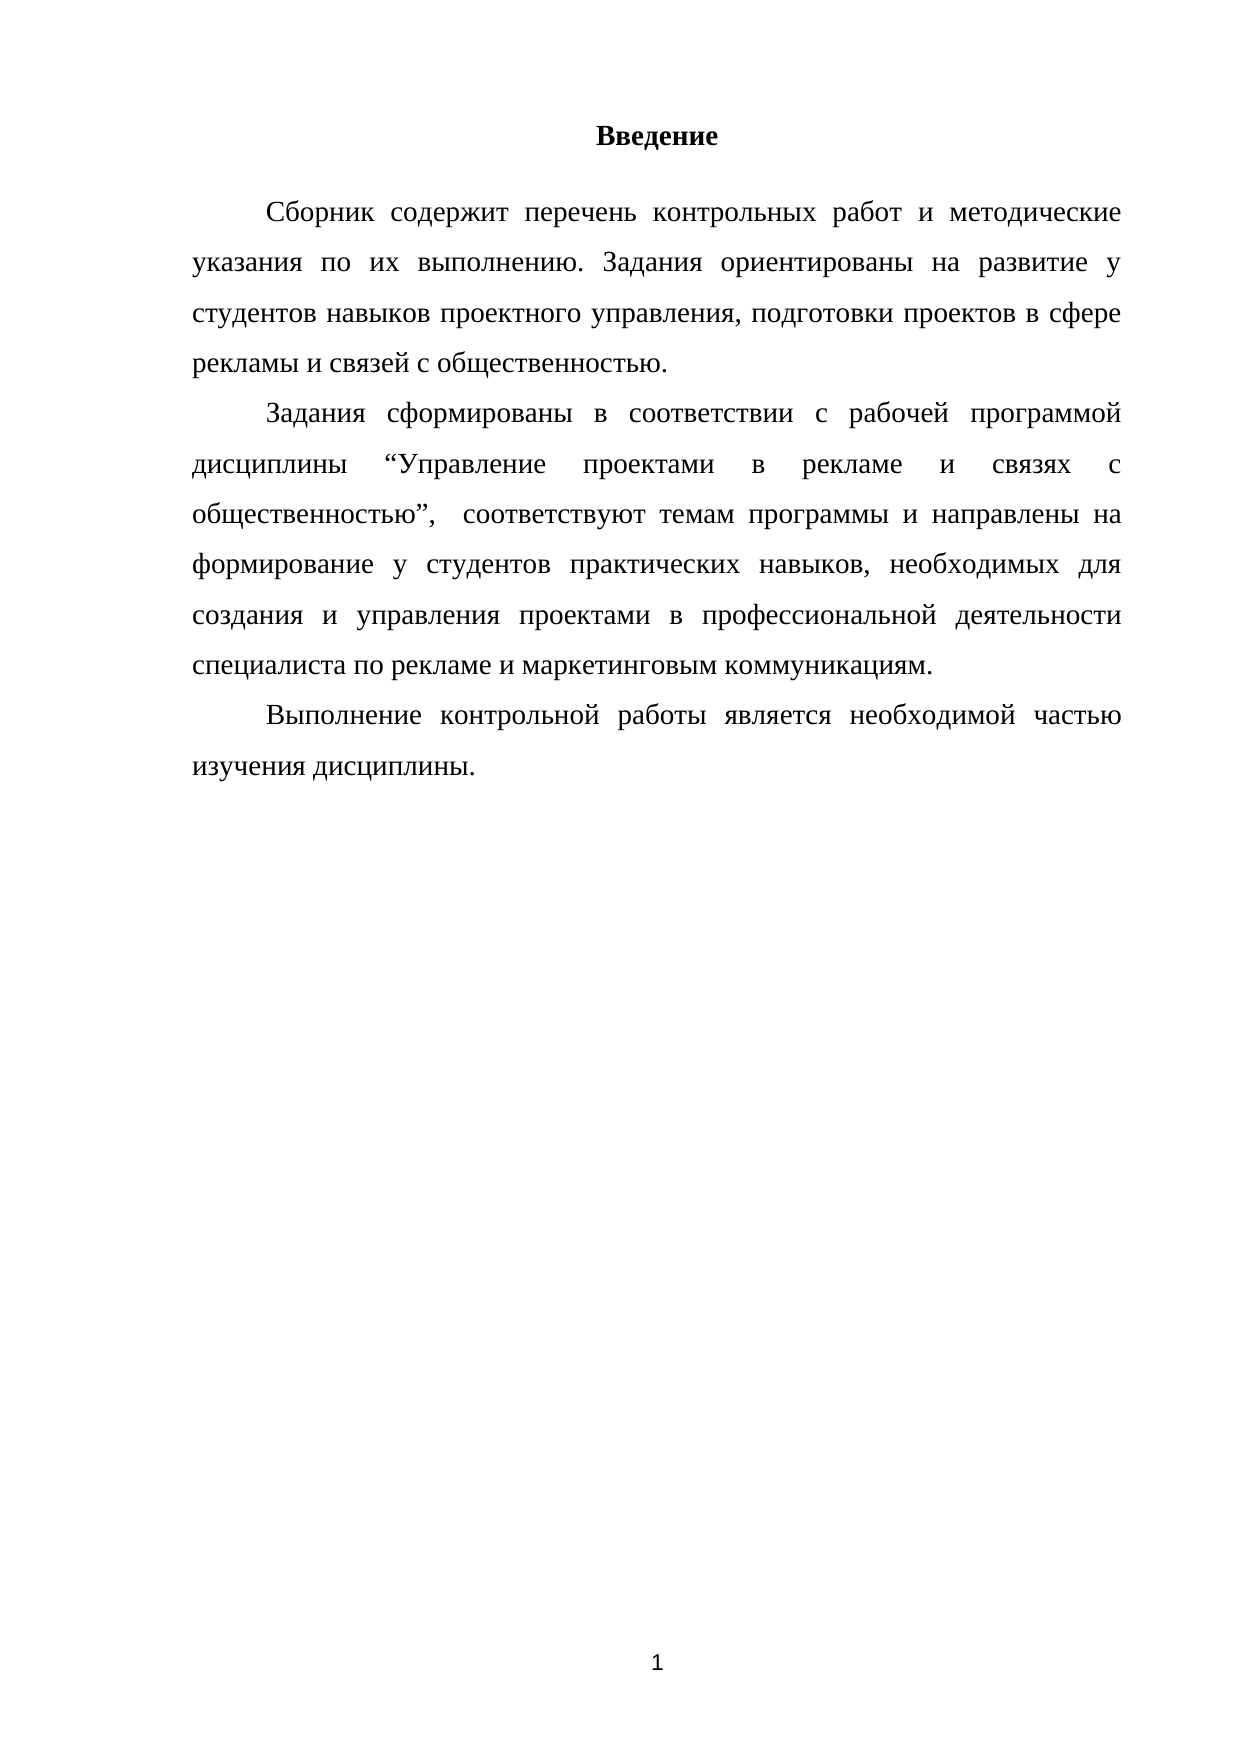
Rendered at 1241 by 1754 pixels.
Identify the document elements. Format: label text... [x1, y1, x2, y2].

text Задания сформированы в соответствии с рабочей программой дисциплины “Управление проектами в рекламе и связях с общественностью”, соответствуют темам программы и направлены на формирование у студентов практических навыков, необходимых для создания и управления проектами в профессиональной деятельности специалиста по рекламе и маркетинговым коммуникациям. [192, 396, 1122, 681]
text Сборник содержит перечень контрольных работ и методические указания по их выполнению. Задания ориентированы на развитие у студентов навыков проектного управления, подготовки проектов в сфере рекламы и связей с общественностью. [192, 194, 1122, 379]
subtitle Введение [192, 118, 1122, 152]
text Выполнение контрольной работы является необходимой частью изучения дисциплины. [192, 697, 1122, 781]
